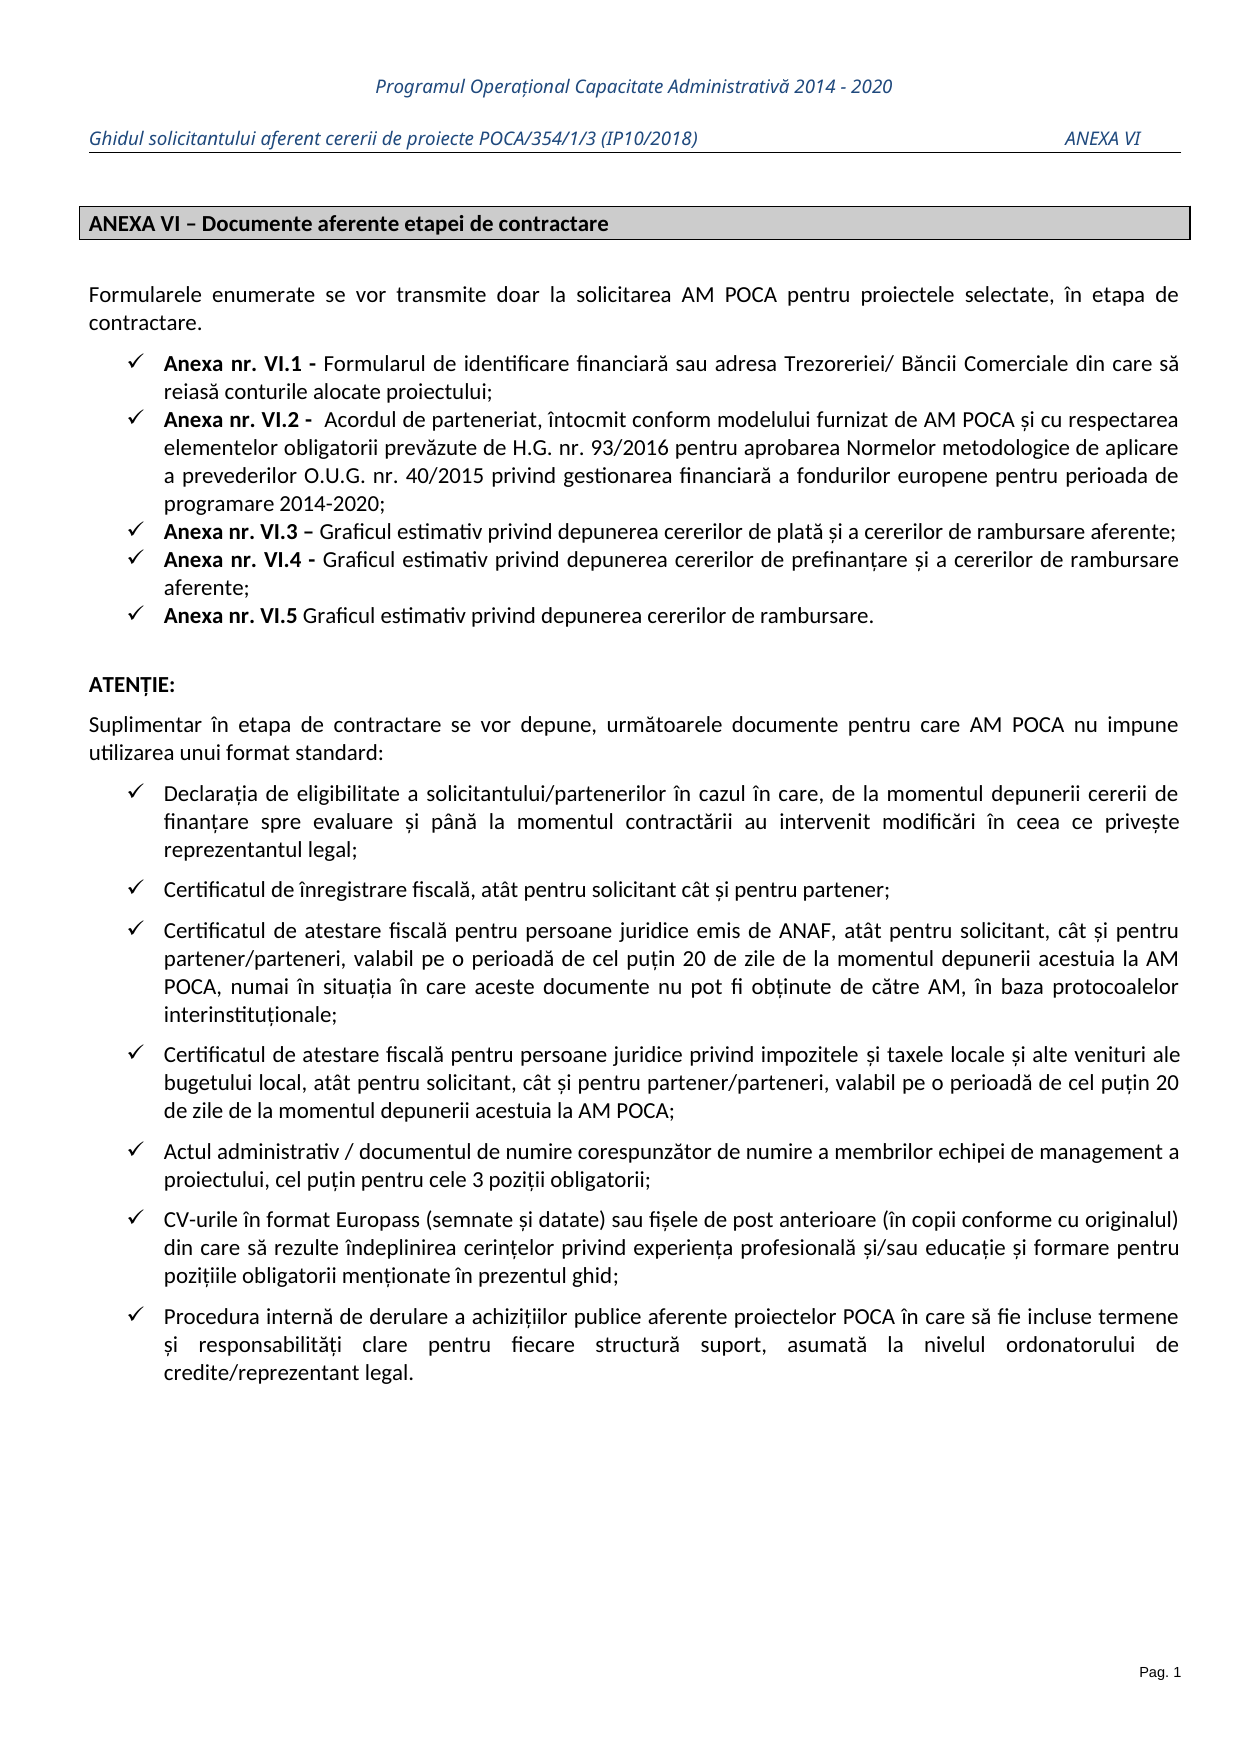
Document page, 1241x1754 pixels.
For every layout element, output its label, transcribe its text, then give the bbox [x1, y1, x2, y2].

list Anexa nr. VI.3 – Graficul estimativ privind depunerea cererilor de plată și a cererilor de rambursare aferente; [126, 517, 1181, 545]
list CV-urile în format Europass (semnate și datate) sau fișele de post anterioare (în copii conforme cu originalul) din care să rezulte îndeplinirea cerințelor privind experiența profesională și/sau educație și formare pentru pozițiile obligatorii menționate în prezentul ghid; [126, 1206, 1181, 1289]
list Anexa nr. VI.1 - Formularul de identificare financiară sau adresa Trezoreriei/ Băncii Comerciale din care să reiasă conturile alocate proiectului; [126, 349, 1181, 405]
list Certificatul de atestare fiscală pentru persoane juridice privind impozitele şi taxele locale şi alte venituri ale bugetului local, atât pentru solicitant, cât și pentru partener/parteneri, valabil pe o perioadă de cel puțin 20 de zile de la momentul depunerii acestuia la AM POCA; [126, 1040, 1181, 1124]
text Suplimentar în etapa de contractare se vor depune, următoarele documente pentru care AM POCA nu impune utilizarea unui format standard: [89, 710, 1181, 766]
text Formularele enumerate se vor transmite doar la solicitarea AM POCA pentru proiectele selectate, în etapa de contractare. [89, 280, 1181, 336]
list Anexa nr. VI.4 - Graficul estimativ privind depunerea cererilor de prefinanțare și a cererilor de rambursare aferente; [126, 545, 1181, 601]
list Anexa nr. VI.5 Graficul estimativ privind depunerea cererilor de rambursare. [126, 601, 1181, 629]
text ATENȚIE: [89, 670, 1181, 698]
list Procedura internă de derulare a achizițiilor publice aferente proiectelor POCA în care să fie incluse termene și responsabilități clare pentru fiecare structură suport, asumată la nivelul ordonatorului de credite/reprezentant legal. [126, 1302, 1181, 1386]
list Certificatul de atestare fiscală pentru persoane juridice emis de ANAF, atât pentru solicitant, cât și pentru partener/parteneri, valabil pe o perioadă de cel puțin 20 de zile de la momentul depunerii acestuia la AM POCA, numai în situația în care aceste documente nu pot fi obținute de către AM, în baza protocoalelor interinstituționale; [126, 916, 1181, 1028]
list Anexa nr. VI.2 - Acordul de parteneriat, întocmit conform modelului furnizat de AM POCA și cu respectarea elementelor obligatorii prevăzute de H.G. nr. 93/2016 pentru aprobarea Normelor metodologice de aplicare a prevederilor O.U.G. nr. 40/2015 privind gestionarea financiară a fondurilor europene pentru perioada de programare 2014-2020; [126, 405, 1181, 517]
list Actul administrativ / documentul de numire corespunzător de numire a membrilor echipei de management a proiectului, cel puțin pentru cele 3 poziții obligatorii; [126, 1137, 1181, 1193]
subtitle ANEXA VI – Documente aferente etapei de contractare [80, 207, 1189, 239]
list Declarația de eligibilitate a solicitantului/partenerilor în cazul în care, de la momentul depunerii cererii de finanțare spre evaluare și până la momentul contractării au intervenit modificări în ceea ce privește reprezentantul legal; [126, 779, 1181, 863]
list Certificatul de înregistrare fiscală, atât pentru solicitant cât și pentru partener; [126, 875, 1181, 903]
